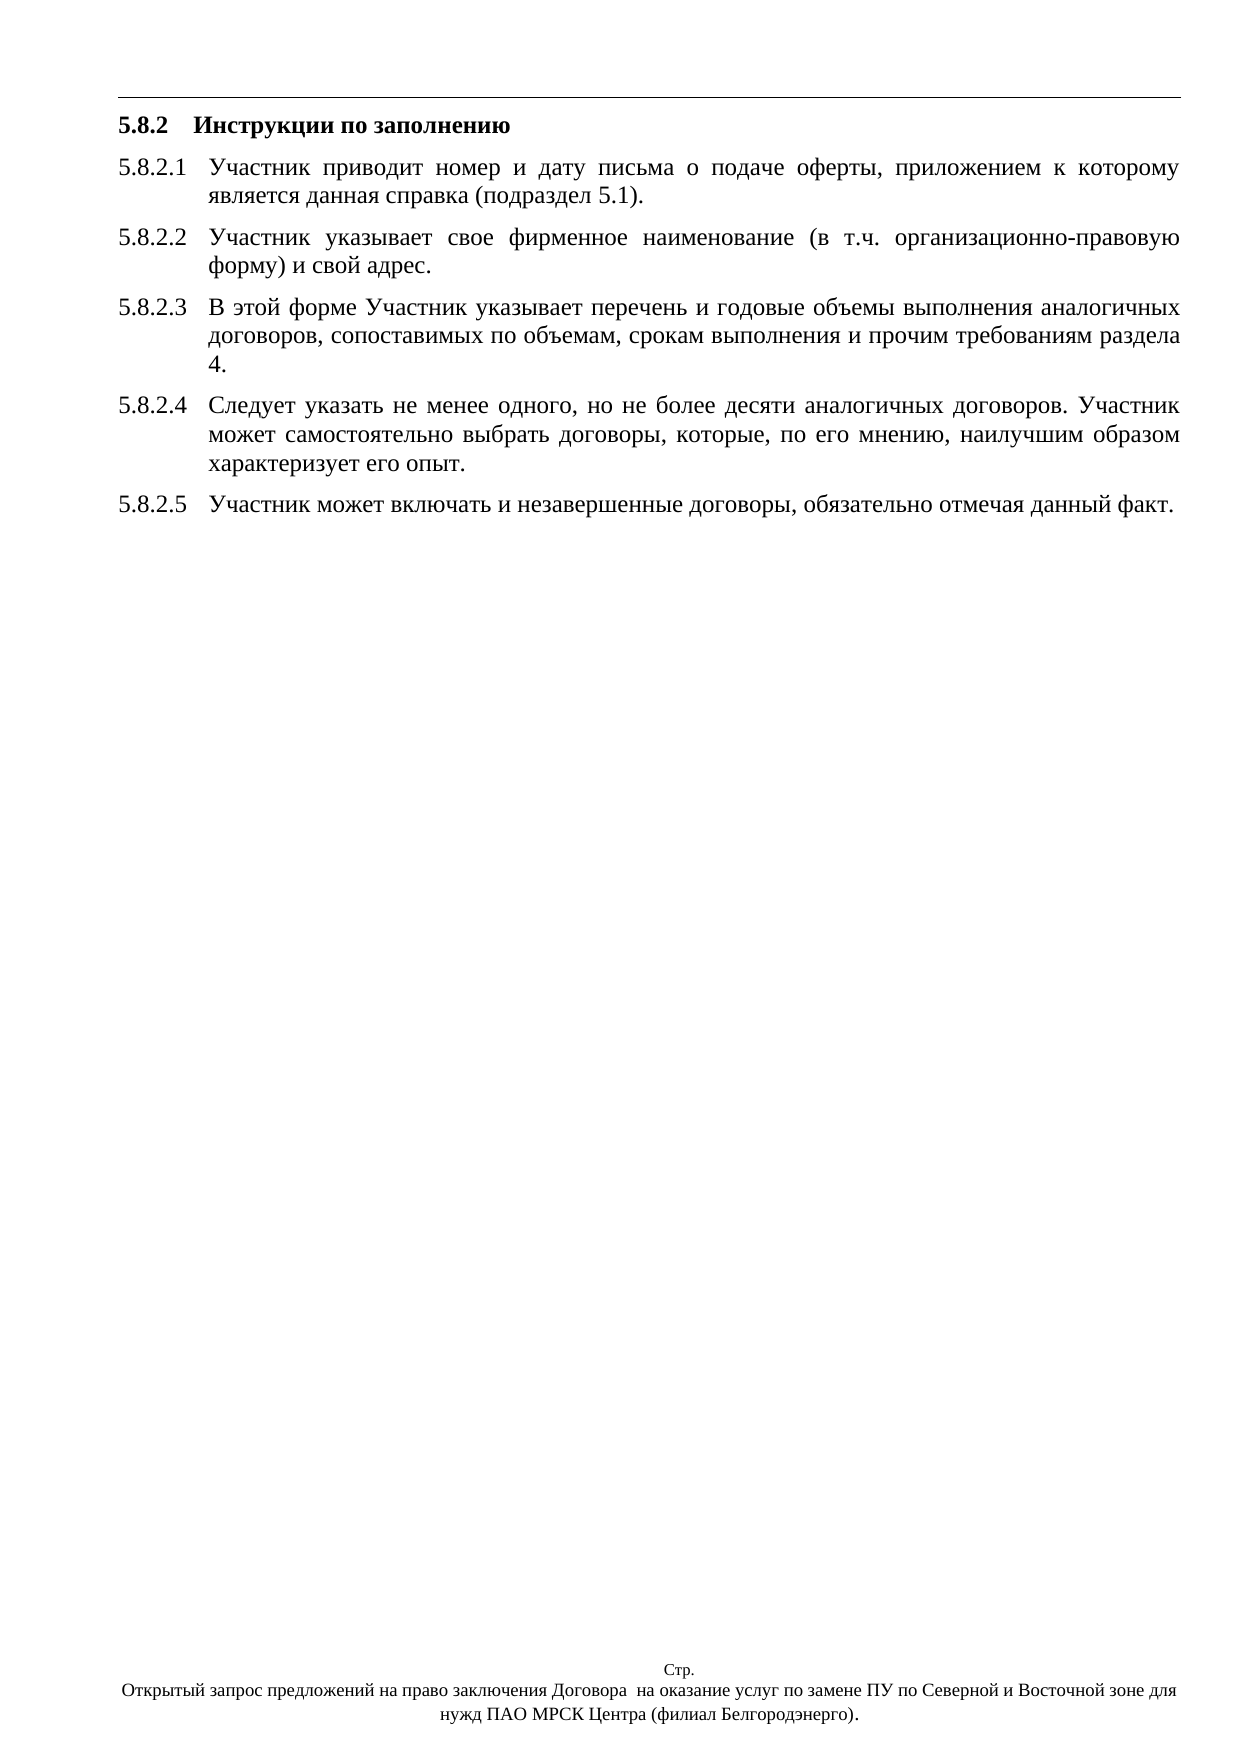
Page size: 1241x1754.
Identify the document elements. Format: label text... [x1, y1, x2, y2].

list Следует указать не менее одного, но не более десяти аналогичных договоров. Участник может самостоятельно выбрать договоры, которые, по его мнению, наилучшим образом характеризует его опыт. [118, 391, 1181, 477]
list В этой форме Участник указывает перечень и годовые объемы выполнения аналогичных договоров, сопоставимых по объемам, срокам выполнения и прочим требованиям раздела 4. [118, 292, 1181, 378]
list Участник может включать и незавершенные договоры, обязательно отмечая данный факт. [118, 489, 1181, 518]
list Участник указывает свое фирменное наименование (в т.ч. организационно-правовую форму) и свой адрес. [118, 222, 1181, 279]
list Участник приводит номер и дату письма о подаче оферты, приложением к которому является данная справка (подраздел 5.1). [118, 152, 1181, 209]
subtitle Инструкции по заполнению [118, 111, 1181, 139]
